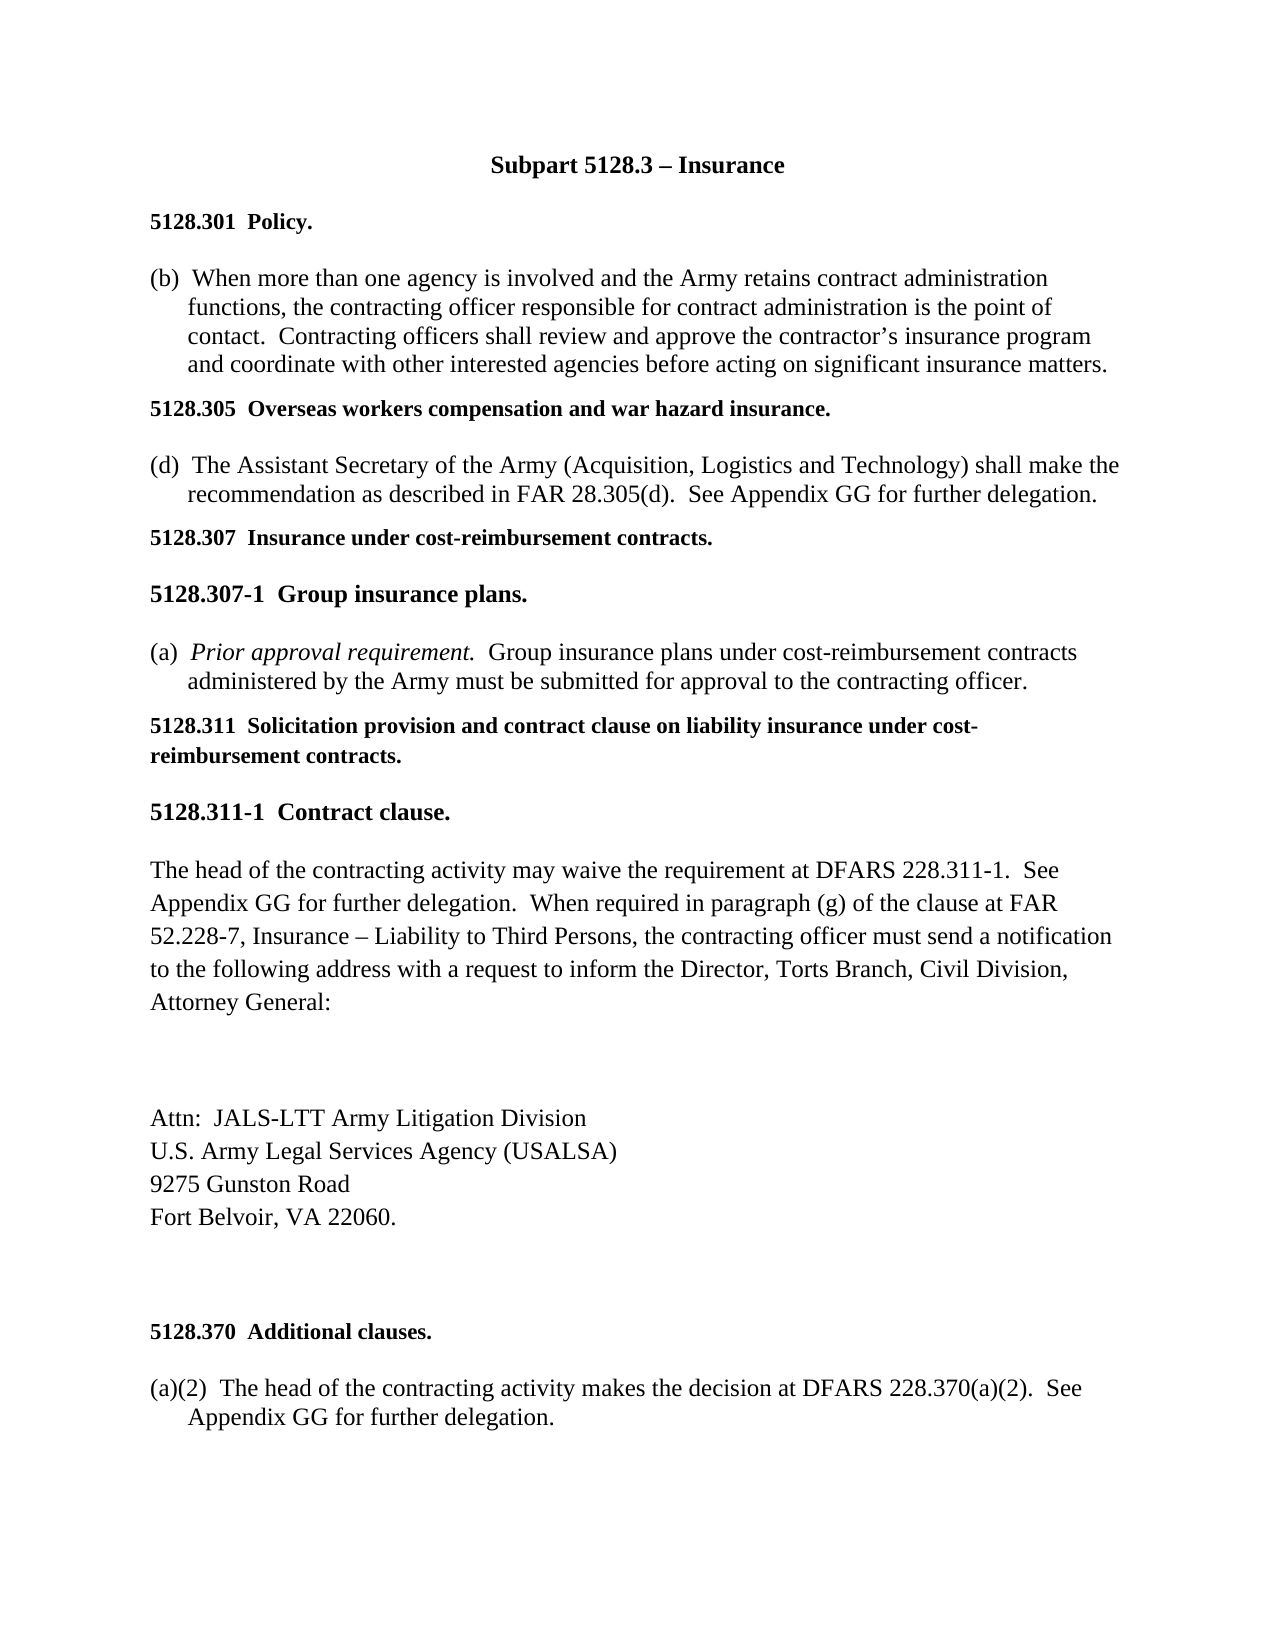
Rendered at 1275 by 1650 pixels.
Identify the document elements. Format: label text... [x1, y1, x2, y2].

text The head of the contracting activity may waive the requirement at DFARS 228.311-1. See Appendix GG for further delegation. When required in paragraph (g) of the clause at FAR 52.228-7, Insurance – Liability to Third Persons, the contracting officer must send a notification to the following address with a request to inform the Director, Torts Branch, Civil Division, Attorney General: [150, 855, 1125, 1016]
subtitle Subpart 5128.3 – Insurance [150, 150, 1125, 179]
subtitle 5128.301 Policy. [150, 208, 1125, 234]
text Attn: JALS-LTT Army Litigation Division [150, 1103, 1125, 1132]
list (d) The Assistant Secretary of the Army (Acquisition, Logistics and Technology) shall make the recommendation as described in FAR 28.305(d). See Appendix GG for further delegation. [150, 450, 1125, 508]
subtitle 5128.307 Insurance under cost-reimbursement contracts. [150, 524, 1125, 551]
text 9275 Gunston Road [150, 1169, 1125, 1198]
subtitle 5128.307-1 Group insurance plans. [150, 579, 1125, 608]
text Fort Belvoir, VA 22060. [150, 1202, 1125, 1231]
subtitle 5128.370 Additional clauses. [150, 1318, 1125, 1345]
list (a) Prior approval requirement. Group insurance plans under cost-reimbursement contracts administered by the Army must be submitted for approval to the contracting officer. [150, 637, 1125, 695]
subtitle 5128.305 Overseas workers compensation and war hazard insurance. [150, 395, 1125, 421]
list (a)(2) The head of the contracting activity makes the decision at DFARS 228.370(a)(2). See Appendix GG for further delegation. [150, 1373, 1125, 1431]
subtitle 5128.311-1 Contract clause. [150, 797, 1125, 826]
subtitle 5128.311 Solicitation provision and contract clause on liability insurance under cost-reimbursement contracts. [150, 712, 1125, 768]
list (b) When more than one agency is involved and the Army retains contract administration functions, the contracting officer responsible for contract administration is the point of contact. Contracting officers shall review and approve the contractor’s insurance program and coordinate with other interested agencies before acting on significant insurance matters. [150, 263, 1125, 378]
text U.S. Army Legal Services Agency (USALSA) [150, 1136, 1125, 1165]
